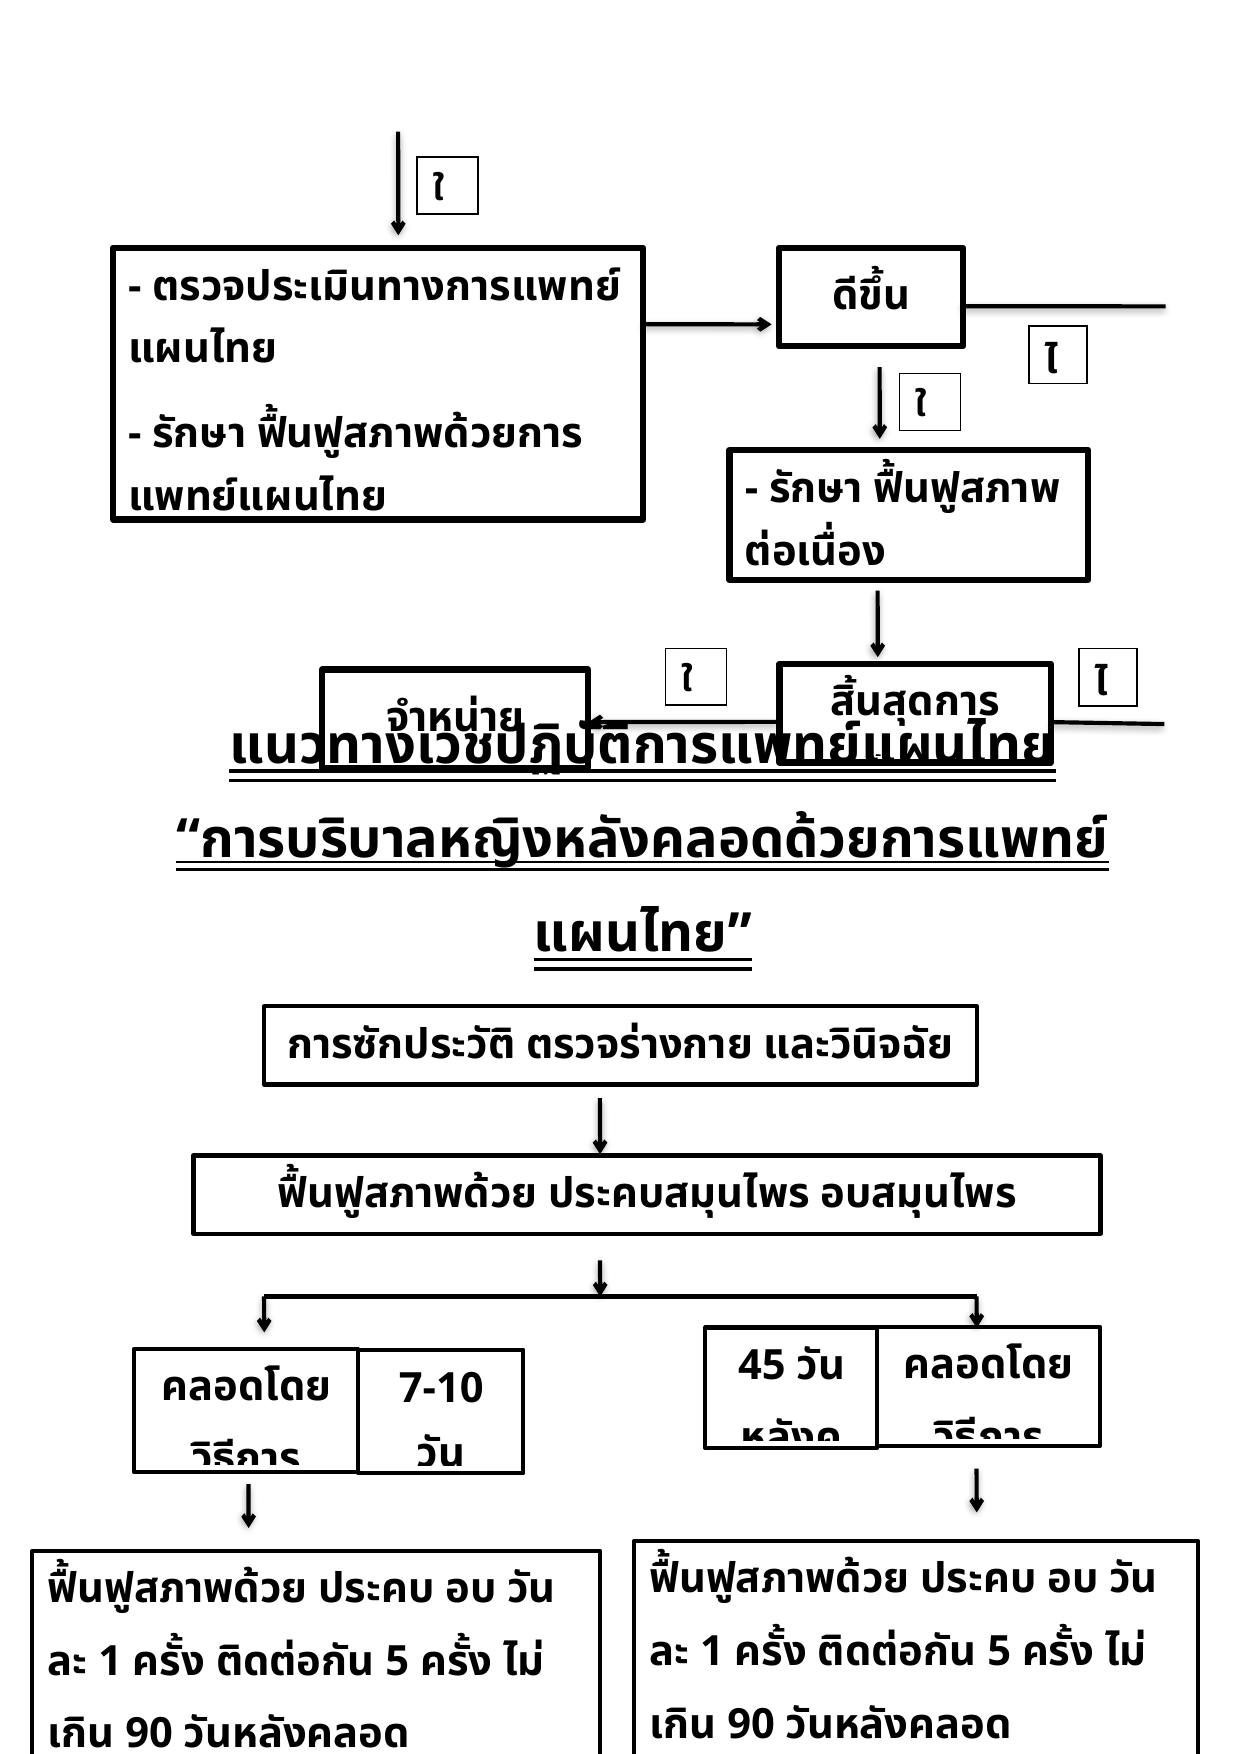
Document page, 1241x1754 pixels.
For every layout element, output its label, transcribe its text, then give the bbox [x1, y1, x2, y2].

text “การบริบาลหญิงหลังคลอดด้วยการแพทย์แผนไทย” [133, 800, 1152, 976]
text แนวทางเวชปฏิบัติการแพทย์แผนไทย [133, 706, 1152, 788]
